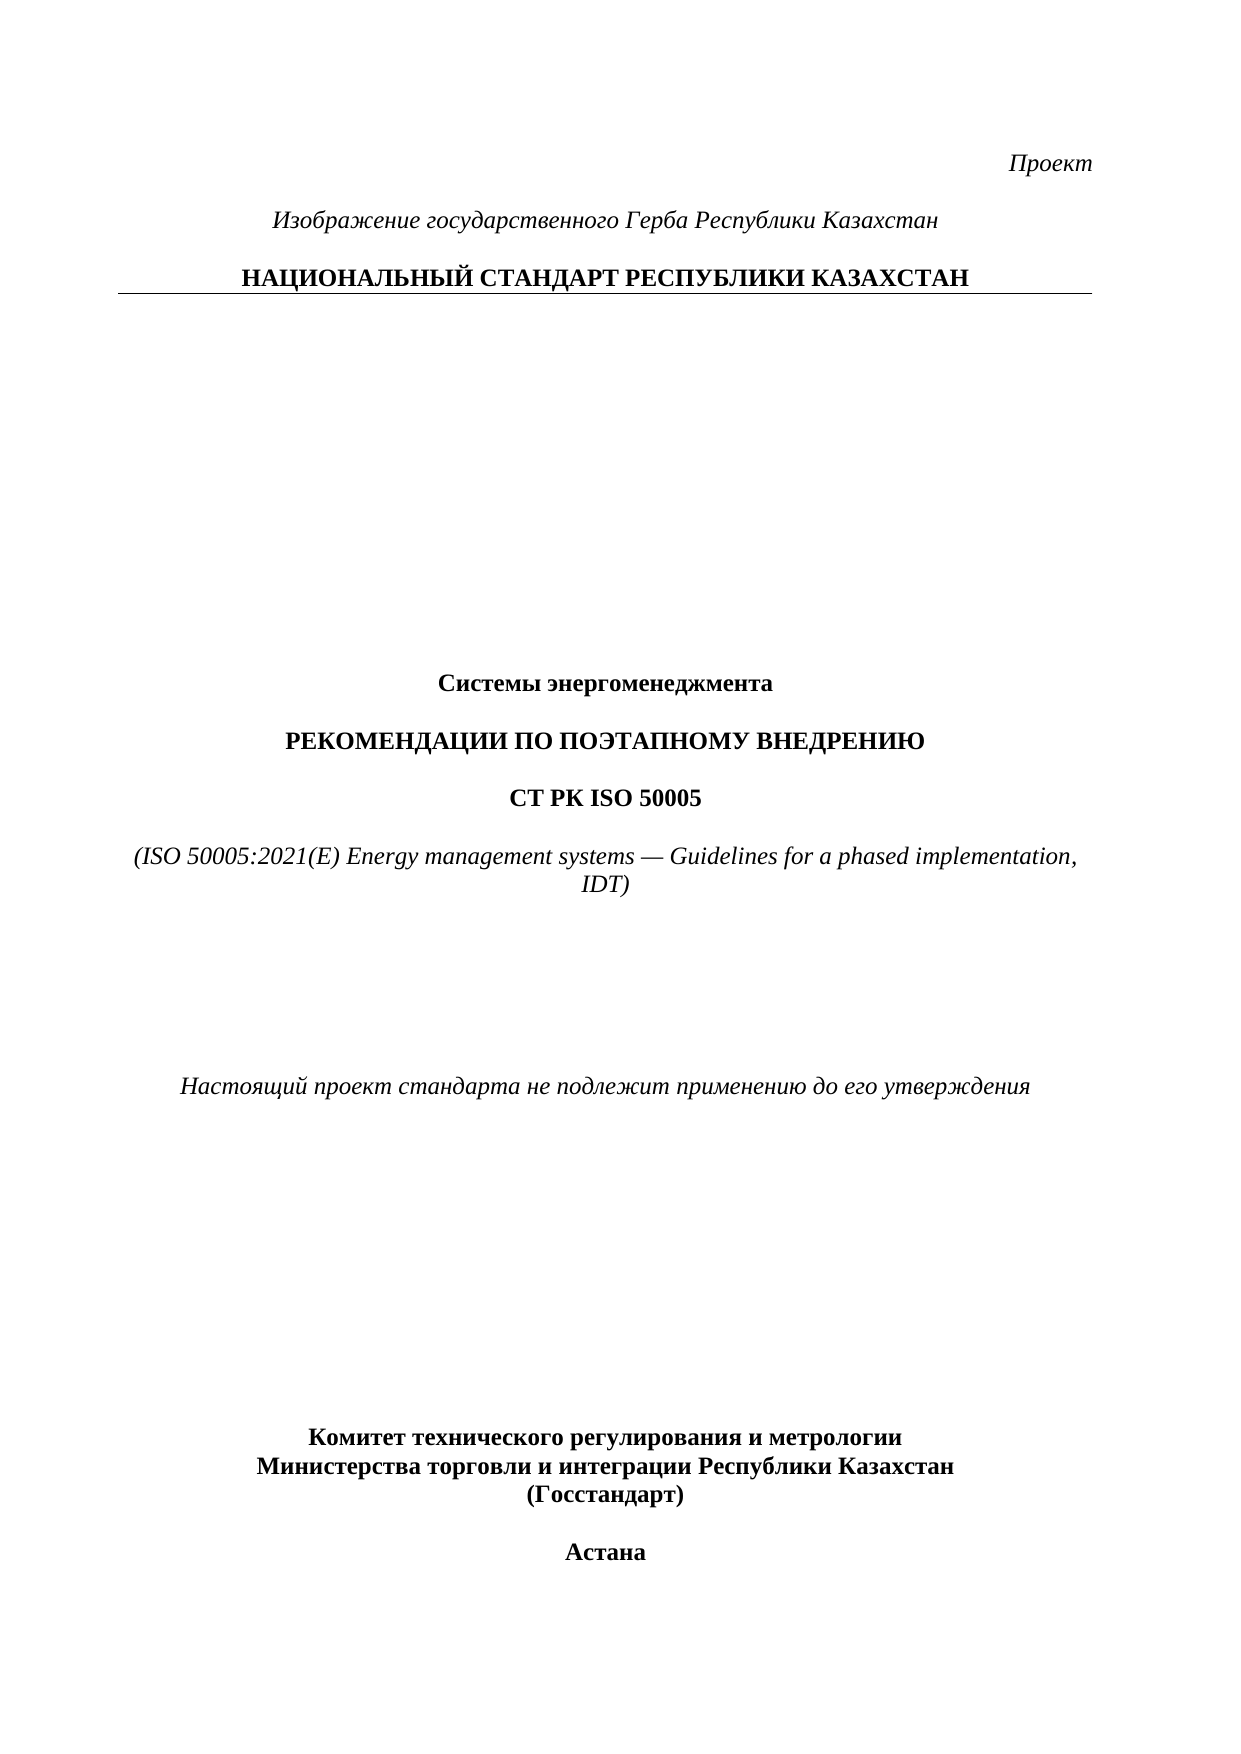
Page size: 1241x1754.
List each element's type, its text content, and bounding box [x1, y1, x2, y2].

text РЕКОМЕНДАЦИИ ПО ПОЭТАПНОМУ ВНЕДРЕНИЮ [118, 726, 1092, 754]
text (Госстандарт) [118, 1479, 1092, 1508]
text СТ РК ISO 50005 [118, 783, 1092, 812]
text Проект [118, 148, 1092, 176]
text (ISO 50005:2021(E) Energy management systems — Guidelines for a phased implementation, IDT) [118, 841, 1092, 898]
text Астана [118, 1537, 1092, 1566]
text Изображение государственного Герба Республики Казахстан [118, 205, 1092, 234]
subtitle Настоящий проект стандарта не подлежит применению до его утверждения [118, 1071, 1092, 1099]
text НАЦИОНАЛЬНЫЙ СТАНДАРТ РЕСПУБЛИКИ КАЗАХСТАН [118, 263, 1092, 293]
text Системы энергоменеджмента [118, 668, 1092, 697]
text Министерства торговли и интеграции Республики Казахстан [118, 1451, 1092, 1479]
text Комитет технического регулирования и метрологии [118, 1422, 1092, 1451]
